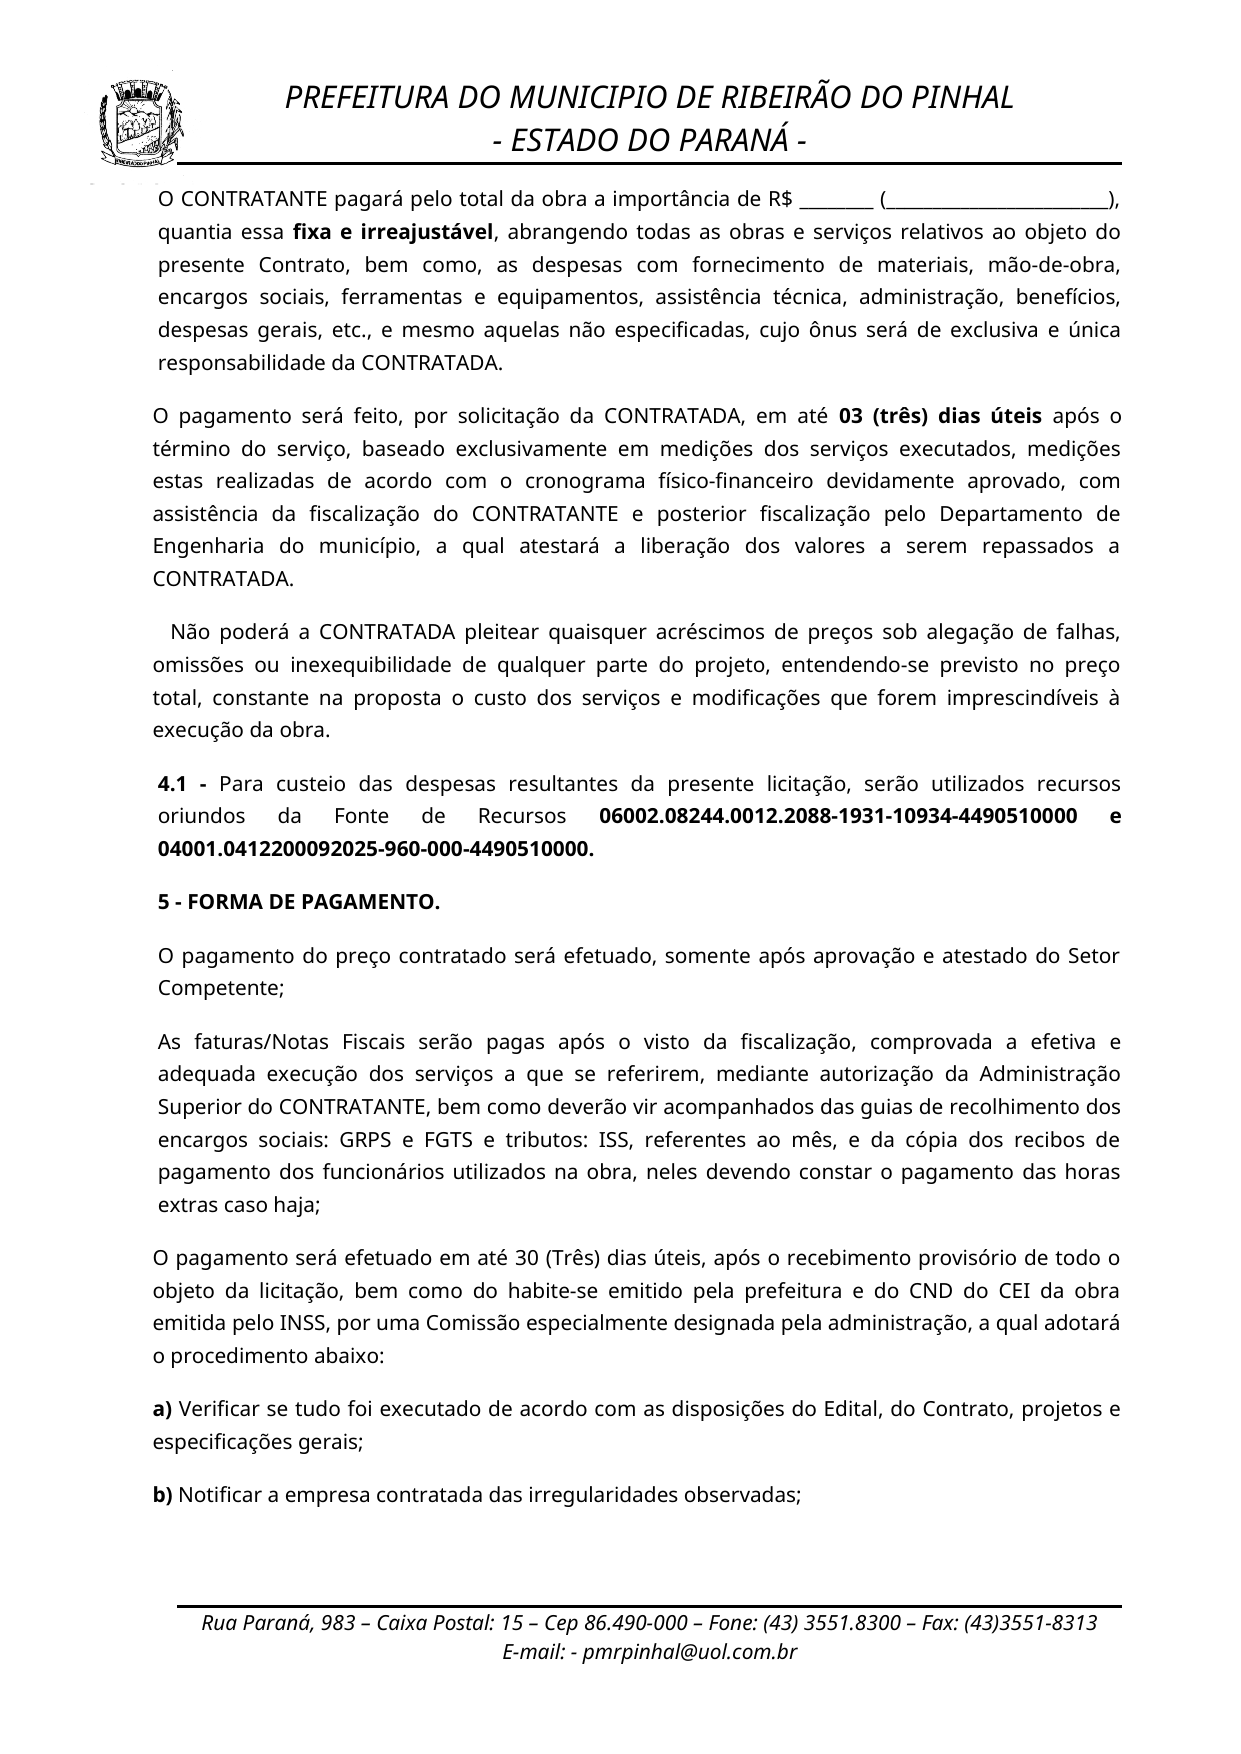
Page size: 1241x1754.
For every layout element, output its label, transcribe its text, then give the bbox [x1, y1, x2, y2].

text O pagamento do preço contratado será efetuado, somente após aprovação e atestado do Setor Competente; [158, 941, 1122, 1002]
text 4.1 - Para custeio das despesas resultantes da presente licitação, serão utilizados recursos oriundos da Fonte de Recursos 06002.08244.0012.2088-1931-10934-4490510000 e 04001.0412200092025-960-000-4490510000. [158, 769, 1122, 862]
text O pagamento será feito, por solicitação da CONTRATADA, em até 03 (três) dias úteis após o término do serviço, baseado exclusivamente em medições dos serviços executados, medições estas realizadas de acordo com o cronograma físico-financeiro devidamente aprovado, com assistência da fiscalização do CONTRATANTE e posterior fiscalização pelo Departamento de Engenharia do município, a qual atestará a liberação dos valores a serem repassados a CONTRATADA. [152, 401, 1122, 592]
text O pagamento será efetuado em até 30 (Três) dias úteis, após o recebimento provisório de todo o objeto da licitação, bem como do habite-se emitido pela prefeitura e do CND do CEI da obra emitida pelo INSS, por uma Comissão especialmente designada pela administração, a qual adotará o procedimento abaixo: [152, 1243, 1122, 1369]
text As faturas/Notas Fiscais serão pagas após o visto da fiscalização, comprovada a efetiva e adequada execução dos serviços a que se referirem, mediante autorização da Administração Superior do CONTRATANTE, bem como deverão vir acompanhados das guias de recolhimento dos encargos sociais: GRPS e FGTS e tributos: ISS, referentes ao mês, e da cópia dos recibos de pagamento dos funcionários utilizados na obra, neles devendo constar o pagamento das horas extras caso haja; [158, 1027, 1122, 1218]
text 5 - FORMA DE PAGAMENTO. [158, 887, 1122, 916]
picture [83, 65, 202, 185]
text b) Notificar a empresa contratada das irregularidades observadas; [152, 1481, 1122, 1509]
text Não poderá a CONTRATADA pleitear quaisquer acréscimos de preços sob alegação de falhas, omissões ou inexequibilidade de qualquer parte do projeto, entendendo-se previsto no preço total, constante na proposta o custo dos serviços e modificações que forem imprescindíveis à execução da obra. [152, 617, 1122, 744]
text a) Verificar se tudo foi executado de acordo com as disposições do Edital, do Contrato, projetos e especificações gerais; [152, 1394, 1122, 1456]
text O CONTRATANTE pagará pelo total da obra a importância de R$ ________ (________________________), quantia essa fixa e irreajustável, abrangendo todas as obras e serviços relativos ao objeto do presente Contrato, bem como, as despesas com fornecimento de materiais, mão-de-obra, encargos sociais, ferramentas e equipamentos, assistência técnica, administração, benefícios, despesas gerais, etc., e mesmo aquelas não especificadas, cujo ônus será de exclusiva e única responsabilidade da CONTRATADA. [158, 184, 1122, 376]
